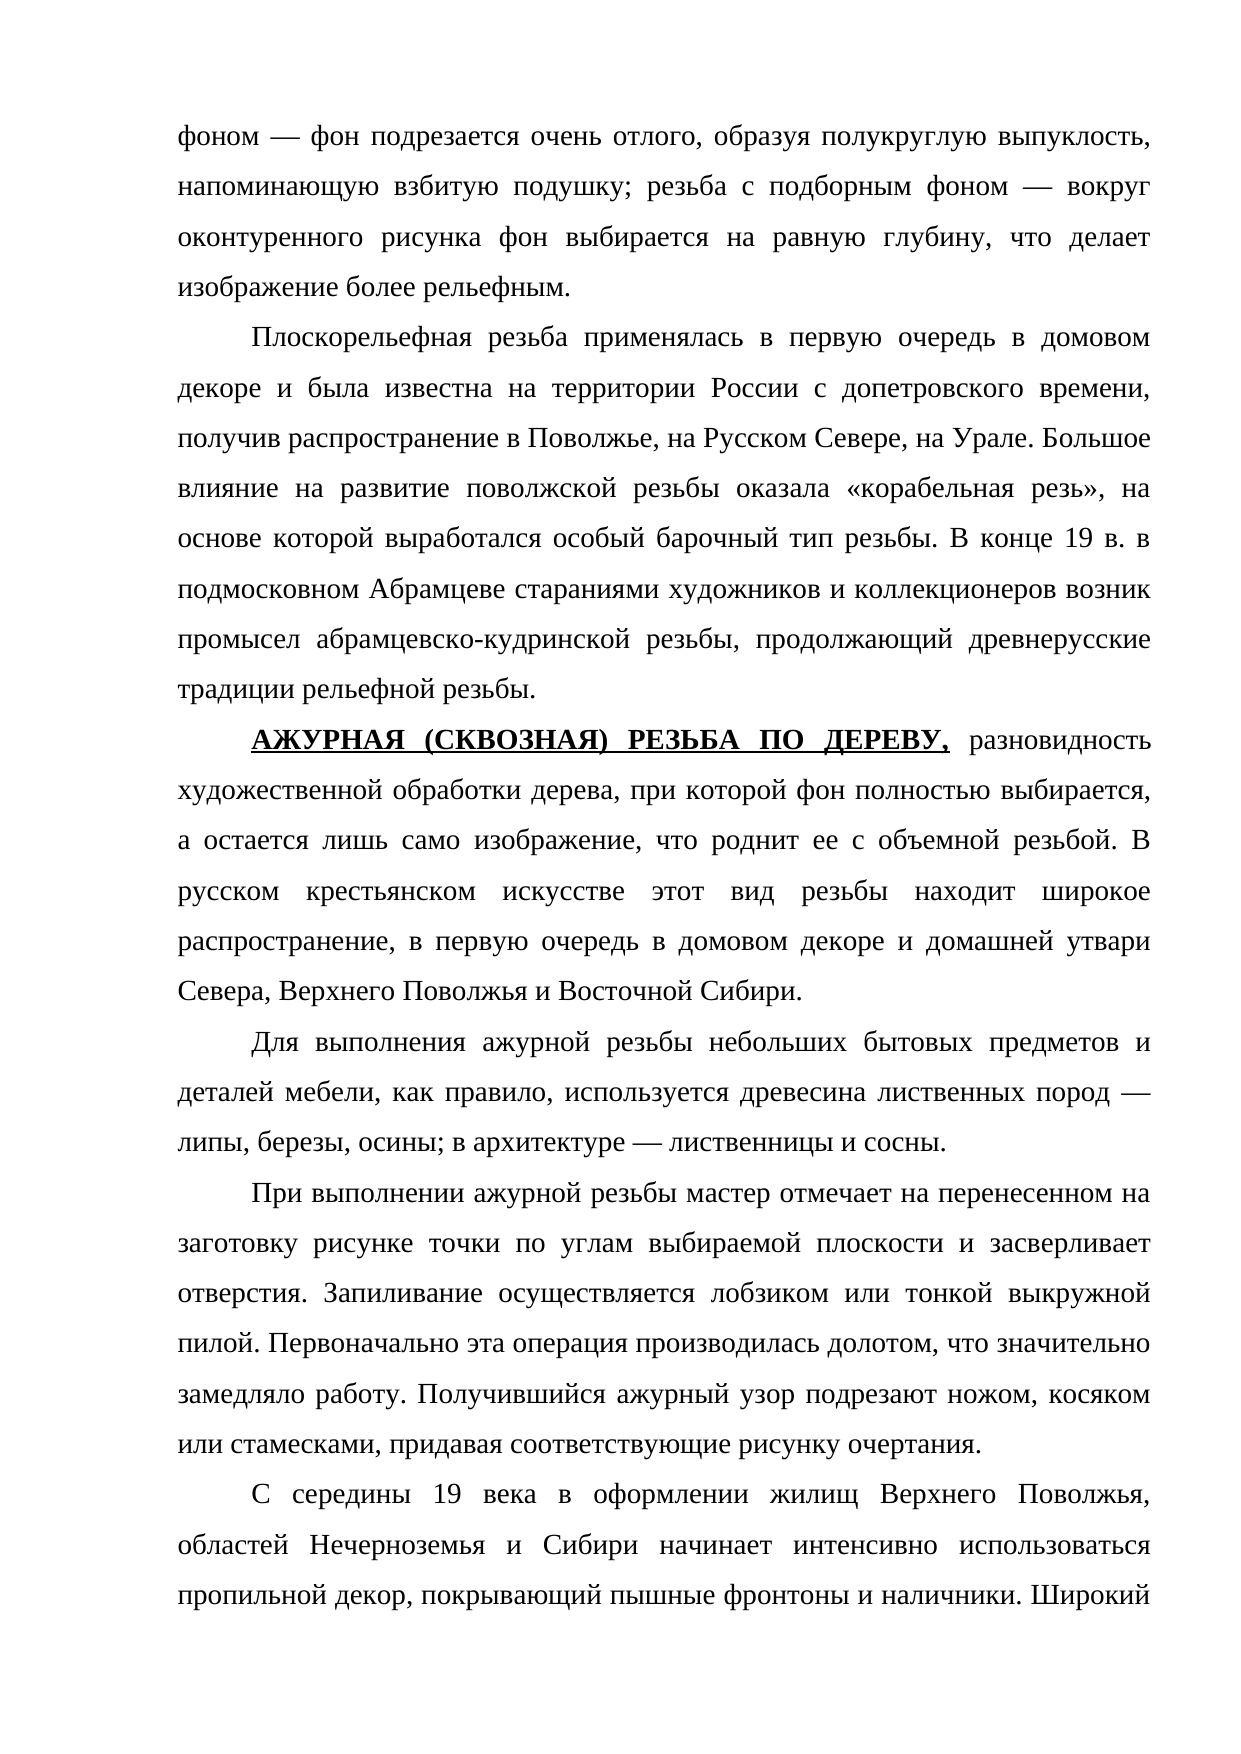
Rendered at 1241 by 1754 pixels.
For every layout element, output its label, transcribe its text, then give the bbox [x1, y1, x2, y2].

text АЖУРНАЯ (СКВОЗНАЯ) РЕЗЬБА ПО ДЕРЕВУ, разновидность художественной обработки дерева, при которой фон полностью выбирается, а остается лишь само изображение, что роднит ее с объемной резьбой. В русском крестьянском искусстве этот вид резьбы находит широкое распространение, в первую очередь в домовом декоре и домашней утвари Севера, Верхнего Поволжья и Восточной Сибири. [177, 722, 1152, 1007]
text Плоскорельефная резьба применялась в первую очередь в домовом декоре и была известна на территории России с допетровского времени, получив распространение в Поволжье, на Русском Севере, на Урале. Большое влияние на развитие поволжской резьбы оказала «корабельная резь», на основе которой выработался особый барочный тип резьбы. В конце 19 в. в подмосковном Абрамцеве стараниями художников и коллекционеров возник промысел абрамцевско-кудринской резьбы, продолжающий древнерусские традиции рельефной резьбы. [177, 319, 1152, 705]
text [177, 1477, 1152, 1611]
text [177, 118, 1152, 303]
text Для выполнения ажурной резьбы небольших бытовых предметов и деталей мебели, как правило, используется древесина лиственных пород — липы, березы, осины; в архитектуре — лиственницы и сосны. [177, 1024, 1152, 1158]
text При выполнении ажурной резьбы мастер отмечает на перенесенном на заготовку рисунке точки по углам выбираемой плоскости и засверливает отверстия. Запиливание осуществляется лобзиком или тонкой выкружной пилой. Первоначально эта операция производилась долотом, что значительно замедляло работу. Получившийся ажурный узор подрезают ножом, косяком или стамесками, придавая соответствующие рисунку очертания. [177, 1175, 1152, 1460]
